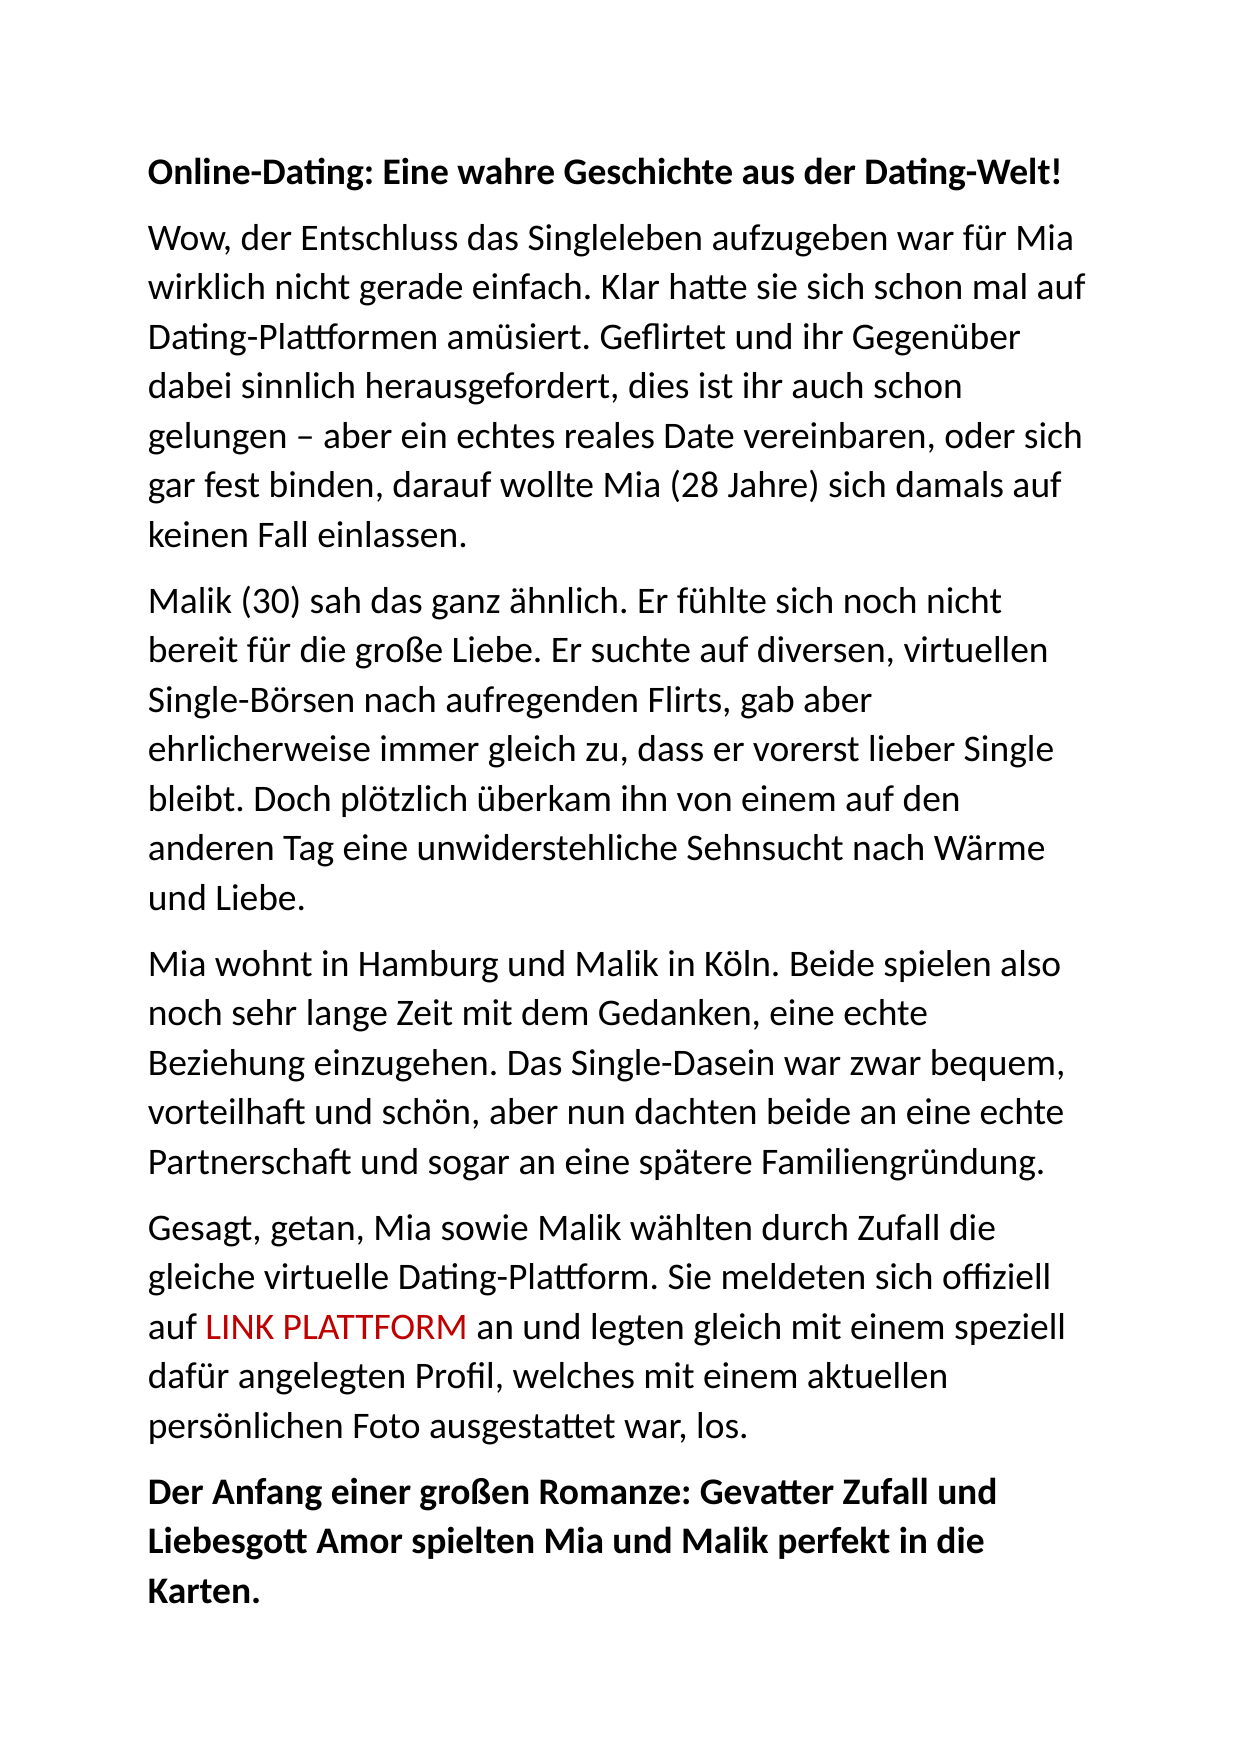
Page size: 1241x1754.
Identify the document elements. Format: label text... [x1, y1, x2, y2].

text Wow, der Entschluss das Singleleben aufzugeben war für Mia wirklich nicht gerade einfach. Klar hatte sie sich schon mal auf Dating-Plattformen amüsiert. Geflirtet und ihr Gegenüber dabei sinnlich herausgefordert, dies ist ihr auch schon gelungen – aber ein echtes reales Date vereinbaren, oder sich gar fest binden, darauf wollte Mia (28 Jahre) sich damals auf keinen Fall einlassen. [148, 214, 1093, 556]
text Gesagt, getan, Mia sowie Malik wählten durch Zufall die gleiche virtuelle Dating-Plattform. Sie meldeten sich offiziell auf LINK PLATTFORM an und legten gleich mit einem speziell dafür angelegten Profil, welches mit einem aktuellen persönlichen Foto ausgestattet war, los. [148, 1204, 1093, 1448]
text Der Anfang einer großen Romanze: Gevatter Zufall und Liebesgott Amor spielten Mia und Malik perfekt in die Karten. [148, 1468, 1093, 1613]
text Malik (30) sah das ganz ähnlich. Er fühlte sich noch nicht bereit für die große Liebe. Er suchte auf diversen, virtuellen Single-Börsen nach aufregenden Flirts, gab aber ehrlicherweise immer gleich zu, dass er vorerst lieber Single bleibt. Doch plötzlich überkam ihn von einem auf den anderen Tag eine unwiderstehliche Sehnsucht nach Wärme und Liebe. [148, 577, 1093, 919]
text Online-Dating: Eine wahre Geschichte aus der Dating-Welt! [148, 148, 1093, 193]
text Mia wohnt in Hamburg und Malik in Köln. Beide spielen also noch sehr lange Zeit mit dem Gedanken, eine echte Beziehung einzugehen. Das Single-Dasein war zwar bequem, vorteilhaft und schön, aber nun dachten beide an eine echte Partnerschaft und sogar an eine spätere Familiengründung. [148, 940, 1093, 1183]
